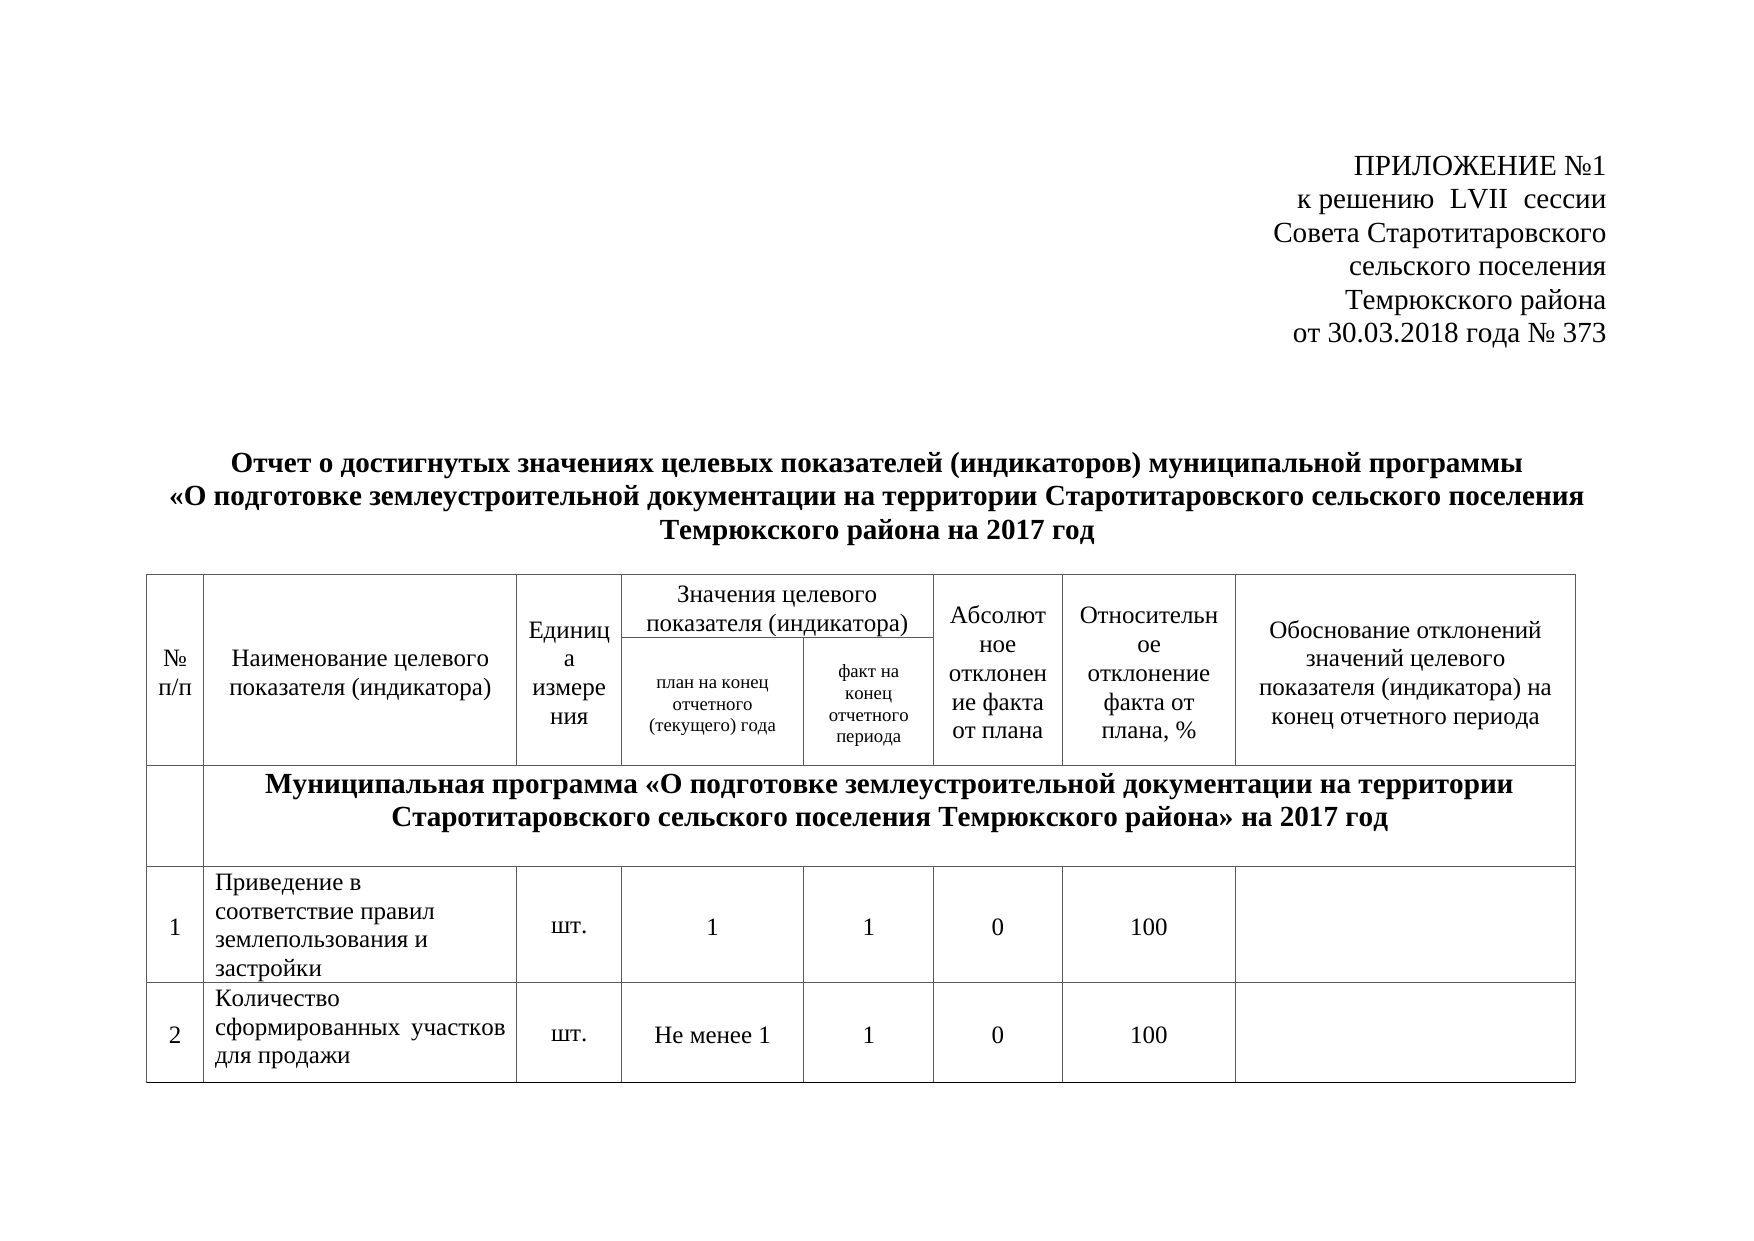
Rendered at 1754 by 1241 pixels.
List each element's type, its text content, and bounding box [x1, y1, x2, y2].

table_cell 1 [804, 867, 933, 982]
table_cell 1 [804, 983, 933, 1082]
title сельского поселения [148, 248, 1606, 282]
table_cell Количество сформированных участков для продажи [204, 983, 516, 1082]
table_cell 100 [1063, 867, 1235, 982]
table_cell 0 [934, 867, 1062, 982]
table_cell 100 [1063, 983, 1235, 1082]
table_header Единица измерения [517, 575, 621, 765]
text Отчет о достигнутых значениях целевых показателей (индикаторов) муниципальной программы «О подготовке землеустроительной документации на территории Старотитаровского сельского поселения Темрюкского района на 2017 год [148, 445, 1606, 545]
table_cell 1 [622, 867, 803, 982]
title Совета Старотитаровского [148, 215, 1606, 248]
table_cell Не менее 1 [622, 983, 803, 1082]
table_cell [1236, 867, 1575, 982]
text ПРИЛОЖЕНИЕ №1 [148, 148, 1606, 181]
table_header № п/п [147, 575, 203, 765]
table_cell [1236, 983, 1575, 1082]
table_header Абсолютное отклонение факта от плана [934, 575, 1062, 765]
table_cell факт на конец отчетного периода [804, 638, 933, 765]
text от 30.03.2018 года № 373 [148, 315, 1606, 349]
table_cell шт. [517, 983, 621, 1082]
table_cell 1 [147, 867, 203, 982]
table_cell шт. [517, 867, 621, 982]
table_header Наименование целевого показателя (индикатора) [204, 575, 516, 765]
table_cell [147, 766, 203, 866]
table_cell Приведение в соответствие правил землепользования и застройки [204, 867, 516, 982]
title к решению LVII сессии [148, 181, 1606, 215]
title Темрюкского района [148, 282, 1606, 315]
table_cell Муниципальная программа «О подготовке землеустроительной документации на территории Старотитаровского сельского поселения Темрюкского района» на 2017 год [204, 766, 1575, 866]
table_header Значения целевого показателя (индикатора) [622, 575, 933, 637]
table_cell 2 [147, 983, 203, 1082]
table_header Обоснование отклонений значений целевого показателя (индикатора) на конец отчетного периода [1236, 575, 1575, 765]
table_cell план на конец отчетного (текущего) года [622, 638, 803, 765]
table_header Относительное отклонение факта от плана, % [1063, 575, 1235, 765]
table_cell 0 [934, 983, 1062, 1082]
